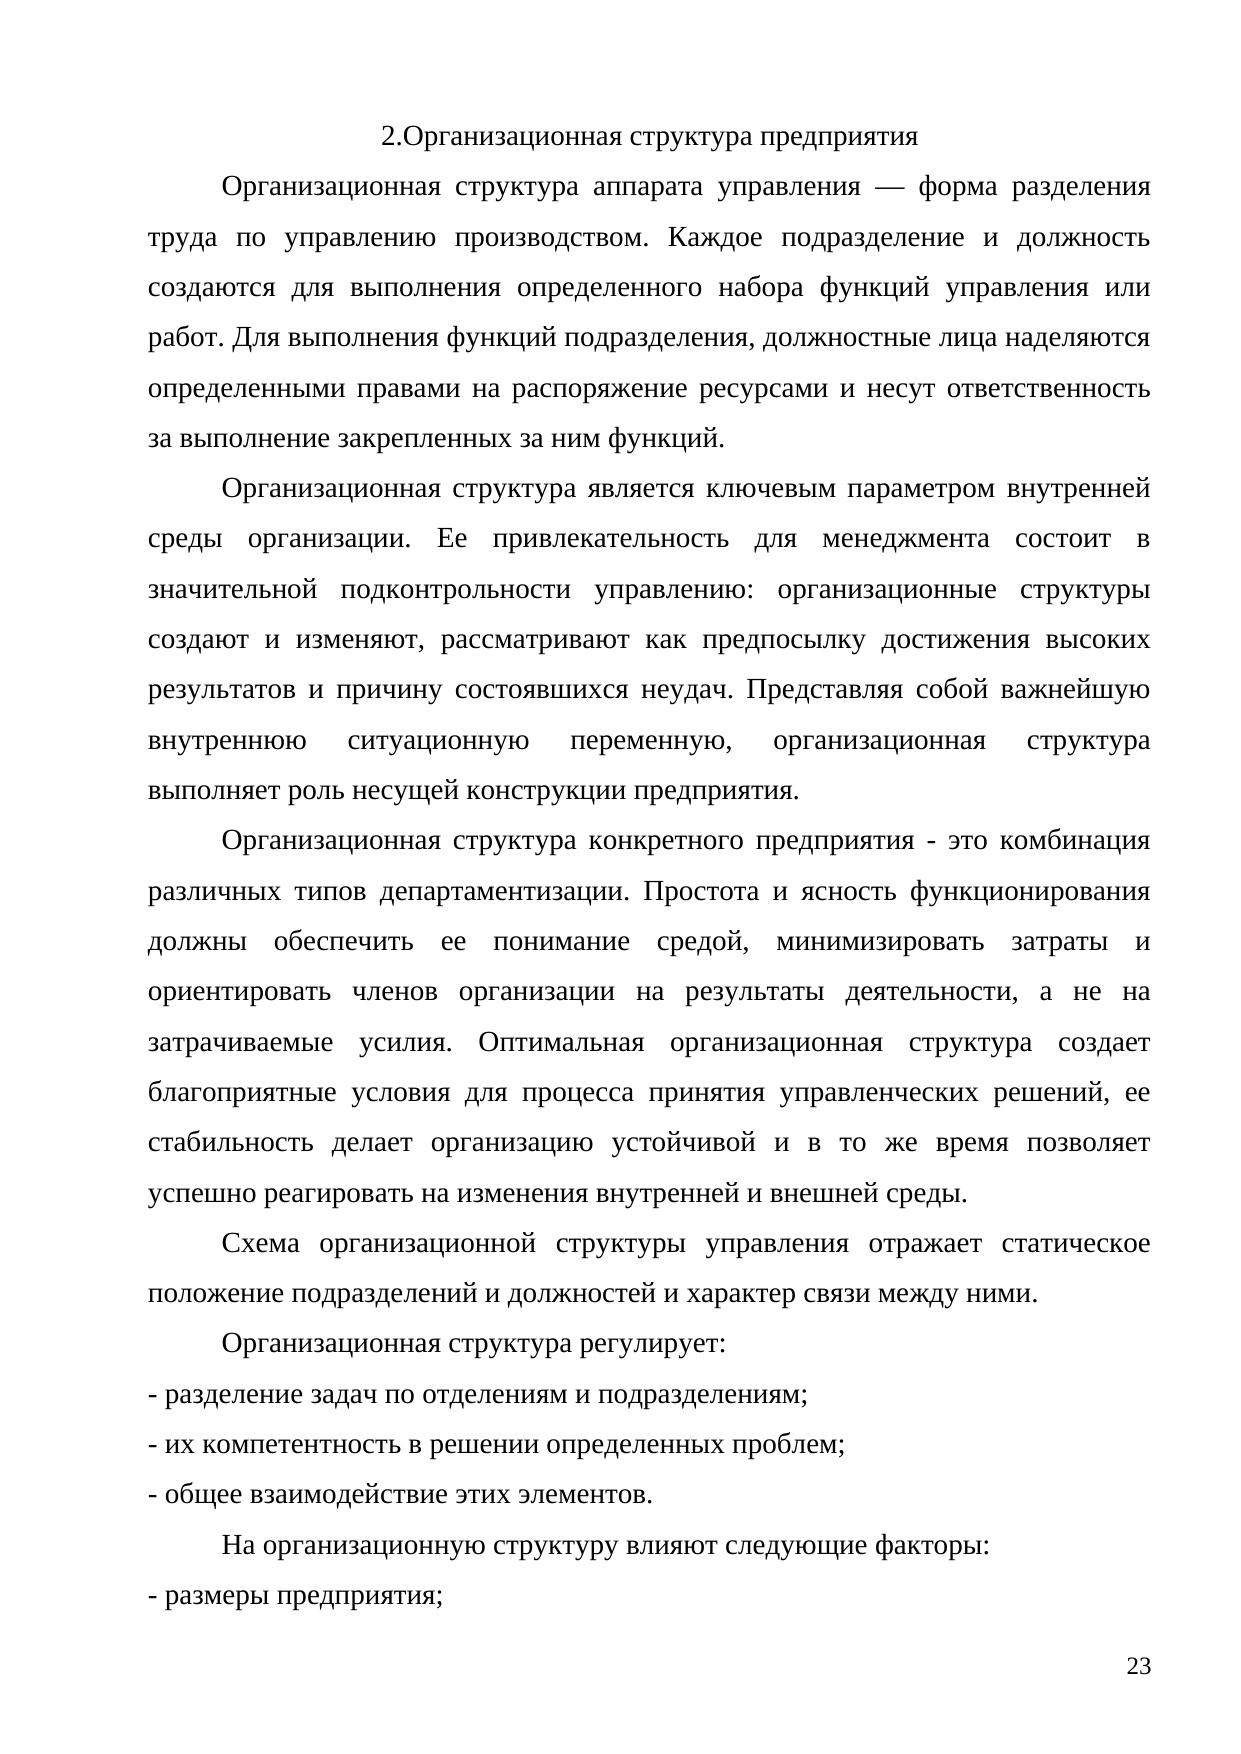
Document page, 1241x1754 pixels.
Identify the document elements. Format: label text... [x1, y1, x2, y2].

text - общее взаимодействие этих элементов. [148, 1477, 1152, 1510]
text - размеры предприятия; [148, 1577, 1152, 1611]
text Организационная структура конкретного предприятия - это комбинация различных типов департаментизации. Простота и ясность функционирования должны обеспечить ее понимание средой, минимизировать затраты и ориентировать членов организации на результаты деятельности, а не на затрачиваемые усилия. Оптимальная организационная структура создает благоприятные условия для процесса принятия управленческих решений, ее стабильность делает организацию устойчивой и в то же время позволяет успешно реагировать на изменения внутренней и внешней среды. [148, 822, 1152, 1208]
text Организационная структура является ключевым параметром внутренней среды организации. Ее привлекательность для менеджмента состоит в значительной подконтрольности управлению: организационные структуры создают и изменяют, рассматривают как предпосылку достижения высоких результатов и причину состоявшихся неудач. Представляя собой важнейшую внутреннюю ситуационную переменную, организационная структура выполняет роль несущей конструкции предприятия. [148, 470, 1152, 806]
text Организационная структура регулирует: [148, 1326, 1152, 1359]
text Схема организационной структуры управления отражает статическое положение подразделений и должностей и характер связи между ними. [148, 1225, 1152, 1309]
text На организационную структуру влияют следующие факторы: [148, 1527, 1152, 1560]
text - разделение задач по отделениям и подразделениям; [148, 1376, 1152, 1409]
subtitle 2.Организационная структура предприятия [148, 118, 1152, 152]
text - их компетентность в решении определенных проблем; [148, 1426, 1152, 1460]
text Организационная структура аппарата управления — форма разделения труда по управлению производством. Каждое подразделение и должность создаются для выполнения определенного набора функций управления или работ. Для выполнения функций подразделения, должностные лица наделяются определенными правами на распоряжение ресурсами и несут ответственность за выполнение закрепленных за ним функций. [148, 168, 1152, 453]
